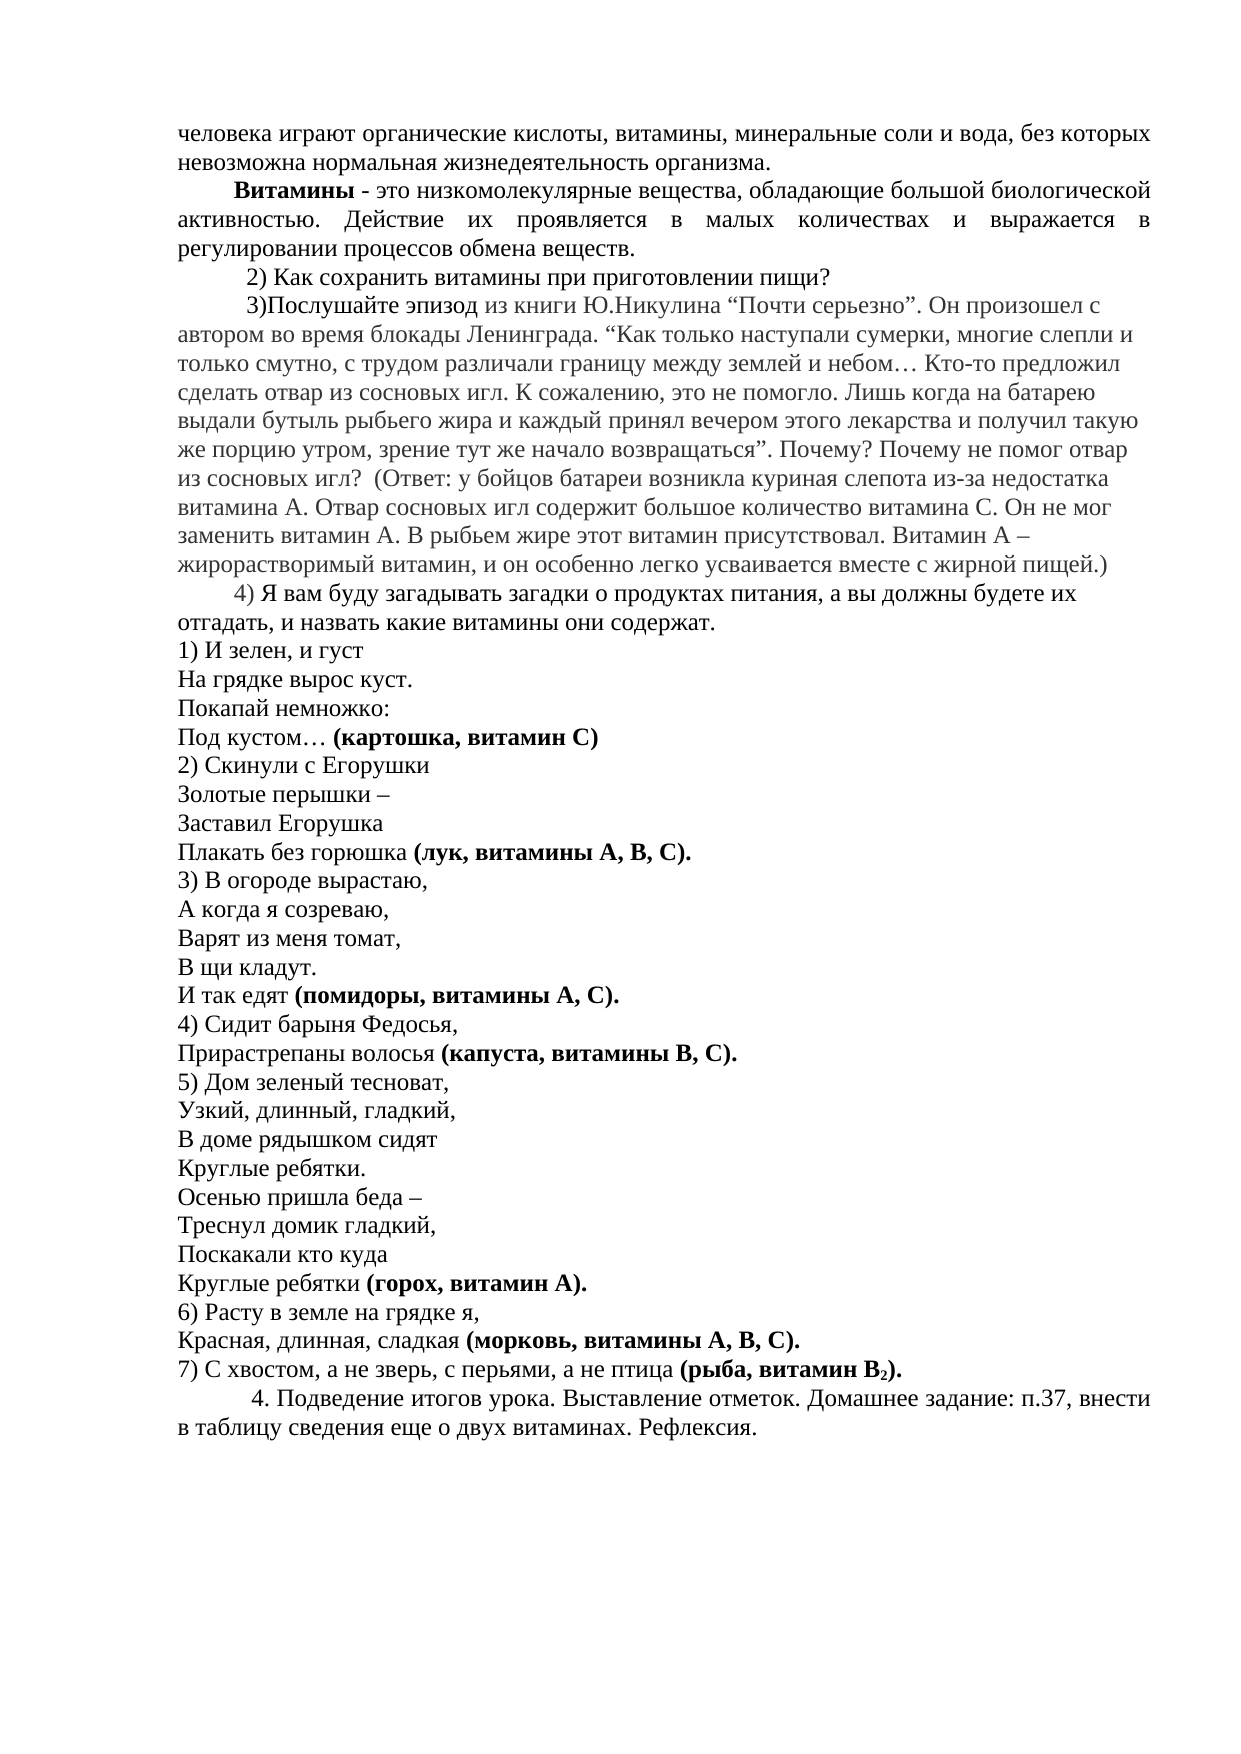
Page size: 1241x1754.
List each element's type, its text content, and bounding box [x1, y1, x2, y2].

text 4) Я вам буду загадывать загадки о продуктах питания, а вы должны будете их отгадать, и назвать какие витамины они содержат. [177, 578, 1152, 636]
text Узкий, длинный, гладкий, [177, 1096, 1152, 1124]
text Прирастрепаны волосья (капуста, витамины В, С). [177, 1038, 1152, 1067]
text В доме рядышком сидят [177, 1124, 1152, 1153]
text Покапай немножко: [177, 693, 1152, 722]
text Золотые перышки – [177, 779, 1152, 808]
text 7) С хвостом, а не зверь, с перьями, а не птица (рыба, витамин В2). [177, 1354, 1152, 1383]
text Плакать без горюшка (лук, витамины А, В, С). [177, 837, 1152, 866]
text А когда я созреваю, [177, 894, 1152, 923]
text Под кустом… (картошка, витамин С) [177, 722, 1152, 751]
text Витамины - это низкомолекулярные вещества, обладающие большой биологической активностью. Действие их проявляется в малых количествах и выражается в регулировании процессов обмена веществ. [177, 176, 1152, 262]
text Поскакали кто куда [177, 1239, 1152, 1268]
text 4) Сидит барыня Федосья, [177, 1009, 1152, 1038]
text Треснул домик гладкий, [177, 1211, 1152, 1239]
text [177, 118, 1152, 176]
text Красная, длинная, сладкая (морковь, витамины А, В, С). [177, 1326, 1152, 1354]
text 3)Послушайте эпизод из книги Ю.Никулина “Почти серьезно”. Он произошел с автором во время блокады Ленинграда. “Как только наступали сумерки, многие слепли и только смутно, с трудом различали границу между землей и небом… Кто-то предложил сделать отвар из сосновых игл. К сожалению, это не помогло. Лишь когда на батарею выдали бутыль рыбьего жира и каждый принял вечером этого лекарства и получил такую же порцию утром, зрение тут же начало возвращаться”. Почему? Почему не помог отвар из сосновых игл? (Ответ: у бойцов батареи возникла куриная слепота из-за недостатка витамина А. Отвар сосновых игл содержит большое количество витамина С. Он не мог заменить витамин А. В рыбьем жире этот витамин присутствовал. Витамин А – жирорастворимый витамин, и он особенно легко усваивается вместе с жирной пищей.) [177, 291, 1152, 578]
text Круглые ребятки (горох, витамин А). [177, 1268, 1152, 1297]
text 5) Дом зеленый тесноват, [177, 1067, 1152, 1096]
text 4. Подведение итогов урока. Выставление отметок. Домашнее задание: п.37, внести в таблицу сведения еще о двух витаминах. Рефлексия. [177, 1383, 1152, 1441]
text 1) И зелен, и густ [177, 636, 1152, 664]
text 3) В огороде вырастаю, [177, 866, 1152, 894]
text 2) Скинули с Егорушки [177, 751, 1152, 779]
text И так едят (помидоры, витамины А, С). [177, 981, 1152, 1009]
text Осенью пришла беда – [177, 1182, 1152, 1211]
text В щи кладут. [177, 952, 1152, 981]
text Круглые ребятки. [177, 1153, 1152, 1182]
text На грядке вырос куст. [177, 664, 1152, 693]
text Варят из меня томат, [177, 923, 1152, 952]
text 6) Расту в земле на грядке я, [177, 1297, 1152, 1326]
text 2) Как сохранить витамины при приготовлении пищи? [177, 262, 1152, 291]
text Заставил Егорушка [177, 808, 1152, 837]
